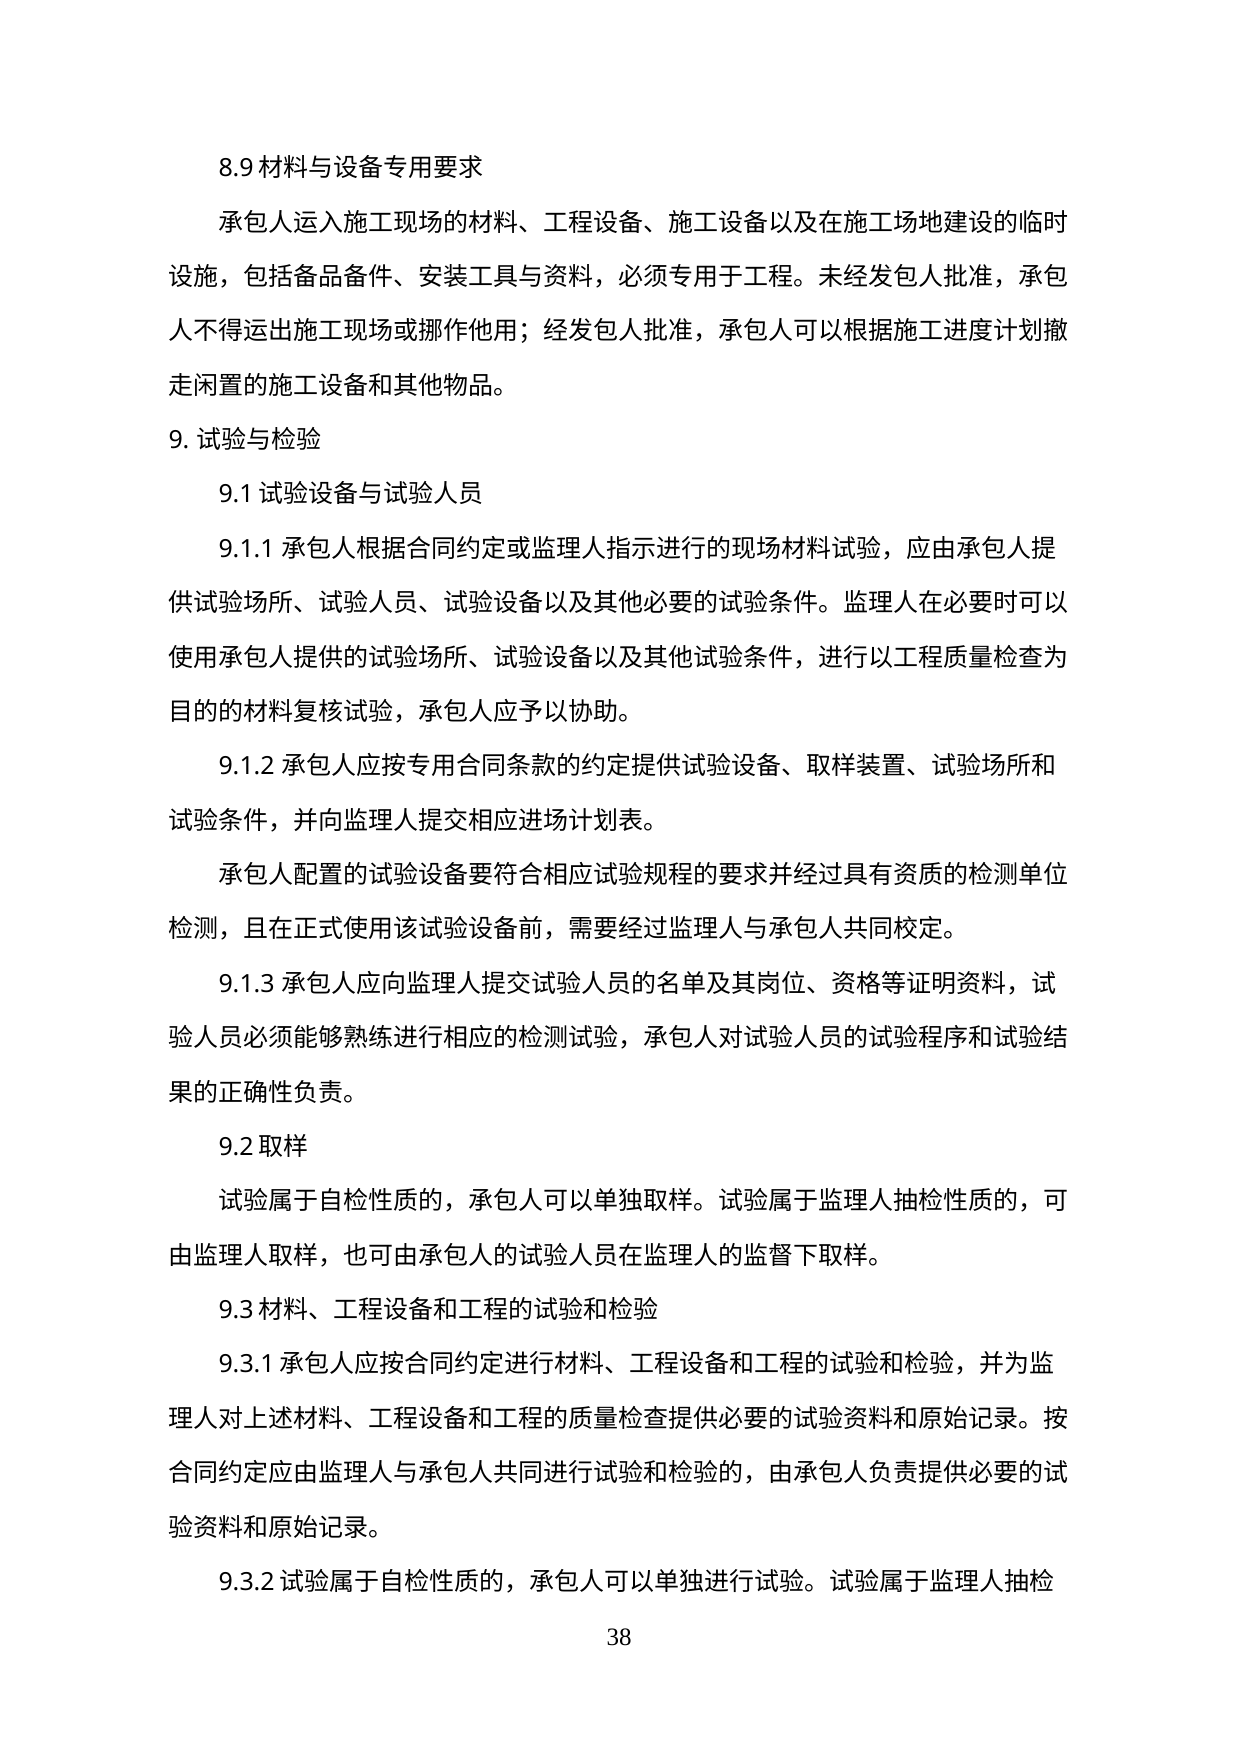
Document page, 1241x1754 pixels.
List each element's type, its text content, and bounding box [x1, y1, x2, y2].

text 承包人配置的试验设备要符合相应试验规程的要求并经过具有资质的检测单位检测，且在正式使用该试验设备前，需要经过监理人与承包人共同校定。 [168, 854, 1069, 945]
text 9.2取样 [168, 1126, 1069, 1163]
text 9.3.1承包人应按合同约定进行材料、工程设备和工程的试验和检验，并为监理人对上述材料、工程设备和工程的质量检查提供必要的试验资料和原始记录。按合同约定应由监理人与承包人共同进行试验和检验的，由承包人负责提供必要的试验资料和原始记录。 [168, 1344, 1069, 1543]
text 9. 试验与检验 [168, 419, 1069, 456]
text 9.1试验设备与试验人员 [168, 474, 1069, 510]
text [168, 1561, 1069, 1598]
text 9.1.1 承包人根据合同约定或监理人指示进行的现场材料试验，应由承包人提供试验场所、试验人员、试验设备以及其他必要的试验条件。监理人在必要时可以使用承包人提供的试验场所、试验设备以及其他试验条件，进行以工程质量检查为目的的材料复核试验，承包人应予以协助。 [168, 528, 1069, 728]
text 9.1.2 承包人应按专用合同条款的约定提供试验设备、取样装置、试验场所和试验条件，并向监理人提交相应进场计划表。 [168, 746, 1069, 836]
text 9.3材料、工程设备和工程的试验和检验 [168, 1289, 1069, 1326]
text 承包人运入施工现场的材料、工程设备、施工设备以及在施工场地建设的临时设施，包括备品备件、安装工具与资料，必须专用于工程。未经发包人批准，承包人不得运出施工现场或挪作他用；经发包人批准，承包人可以根据施工进度计划撤走闲置的施工设备和其他物品。 [168, 202, 1069, 401]
text 8.9材料与设备专用要求 [168, 148, 1069, 184]
text 试验属于自检性质的，承包人可以单独取样。试验属于监理人抽检性质的，可由监理人取样，也可由承包人的试验人员在监理人的监督下取样。 [168, 1181, 1069, 1271]
text 9.1.3 承包人应向监理人提交试验人员的名单及其岗位、资格等证明资料，试验人员必须能够熟练进行相应的检测试验，承包人对试验人员的试验程序和试验结果的正确性负责。 [168, 963, 1069, 1108]
